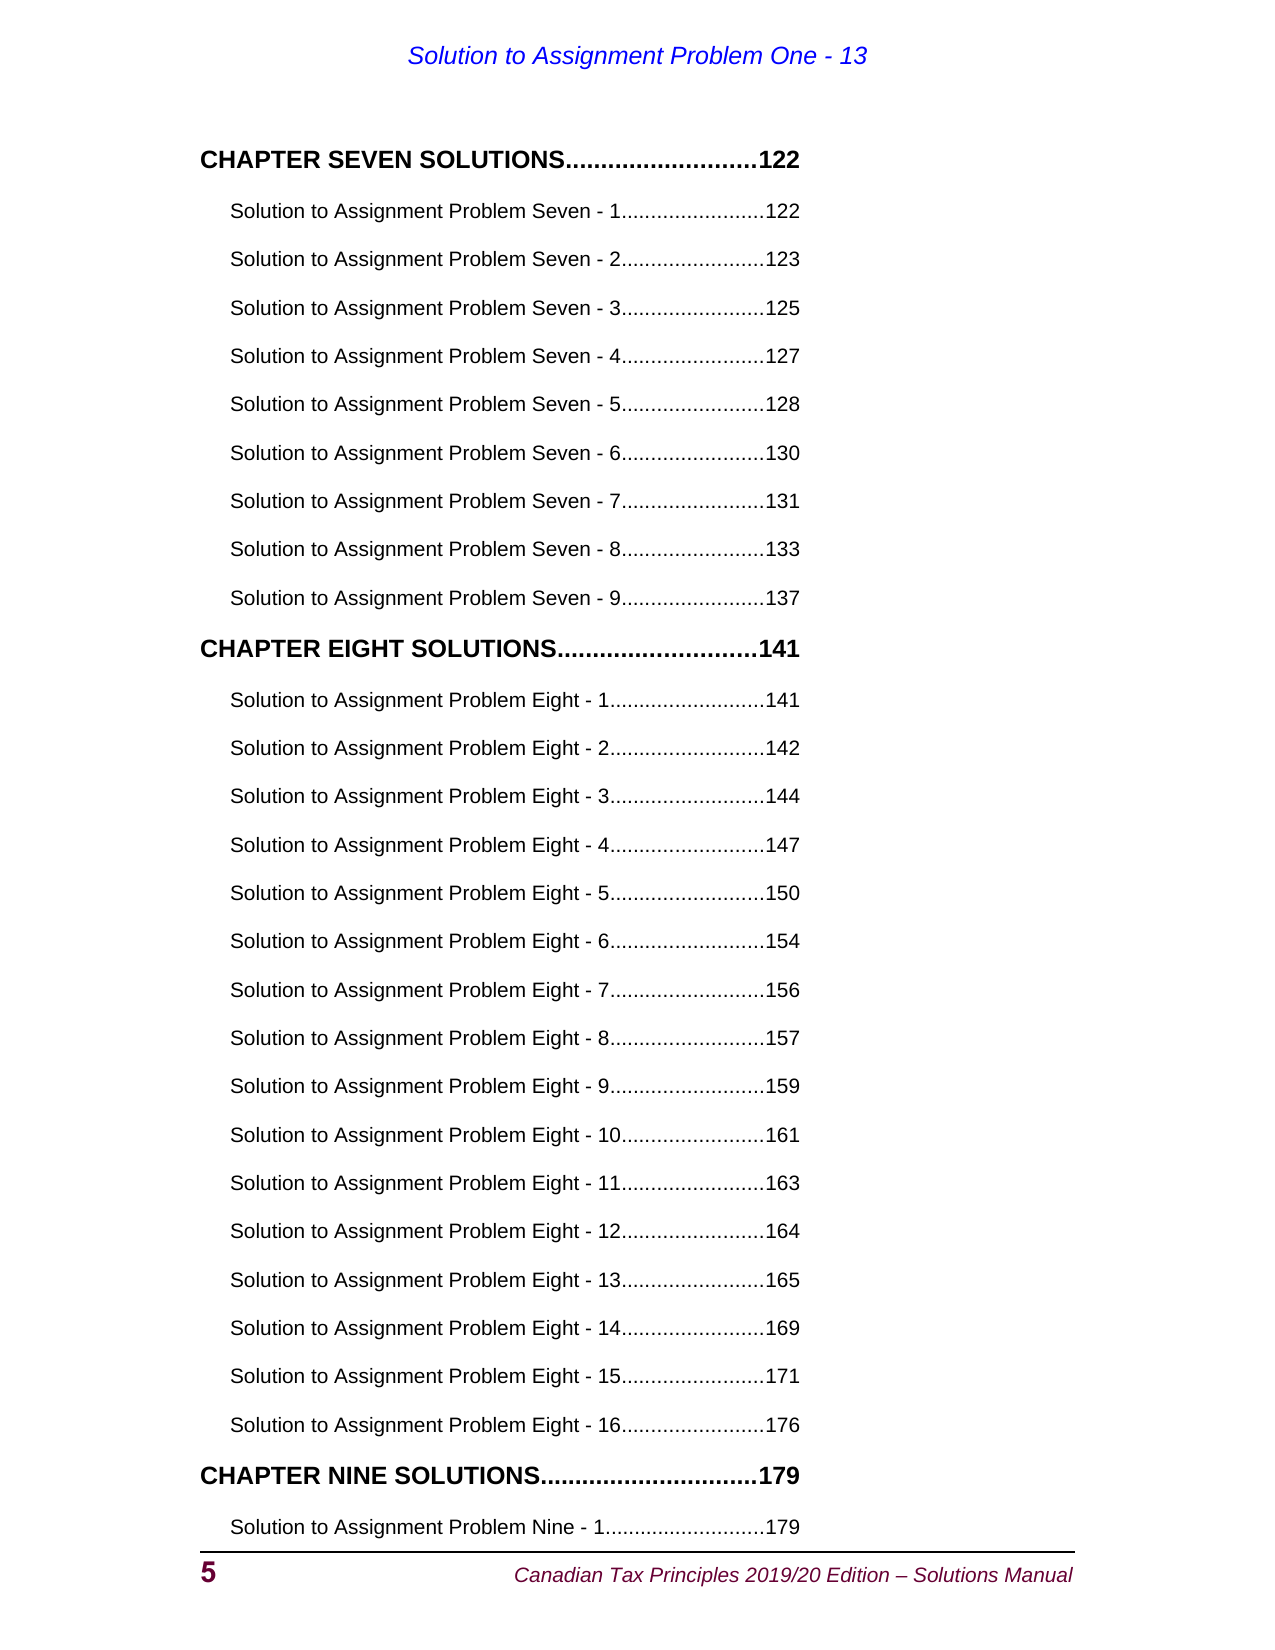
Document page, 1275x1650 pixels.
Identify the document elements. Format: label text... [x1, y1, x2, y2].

text Solution to Assignment Problem Seven - 4 127 [230, 344, 1075, 368]
text Solution to Assignment Problem Eight - 15 171 [230, 1364, 1075, 1388]
text Solution to Assignment Problem Eight - 1 141 [230, 688, 1075, 712]
text Solution to Assignment Problem Eight - 9 159 [230, 1074, 1075, 1098]
text Solution to Assignment Problem Nine - 1 179 [230, 1515, 1075, 1539]
text Solution to Assignment Problem Eight - 3 144 [230, 784, 1075, 808]
text CHAPTER SEVEN SOLUTIONS 122 [200, 145, 1075, 174]
text Solution to Assignment Problem Seven - 3 125 [230, 295, 1075, 319]
text Solution to Assignment Problem Eight - 13 165 [230, 1268, 1075, 1292]
text Solution to Assignment Problem Seven - 8 133 [230, 537, 1075, 561]
text Solution to Assignment Problem Eight - 4 147 [230, 833, 1075, 857]
text Solution to Assignment Problem Seven - 1 122 [230, 199, 1075, 223]
text Solution to Assignment Problem Eight - 2 142 [230, 736, 1075, 760]
text CHAPTER NINE SOLUTIONS 179 [200, 1461, 1075, 1490]
text Solution to Assignment Problem Eight - 8 157 [230, 1026, 1075, 1050]
text Solution to Assignment Problem Seven - 7 131 [230, 489, 1075, 513]
text CHAPTER EIGHT SOLUTIONS 141 [200, 634, 1075, 662]
text Solution to Assignment Problem Seven - 2 123 [230, 247, 1075, 271]
text Solution to Assignment Problem Eight - 14 169 [230, 1316, 1075, 1340]
text Solution to Assignment Problem Seven - 6 130 [230, 440, 1075, 464]
text Solution to Assignment Problem Eight - 7 156 [230, 978, 1075, 1002]
text Solution to Assignment Problem Eight - 5 150 [230, 881, 1075, 905]
text Solution to Assignment Problem Seven - 5 128 [230, 392, 1075, 416]
text Solution to Assignment Problem Eight - 16 176 [230, 1413, 1075, 1437]
text Solution to Assignment Problem Seven - 9 137 [230, 585, 1075, 609]
text Solution to Assignment Problem Eight - 12 164 [230, 1219, 1075, 1243]
text Solution to Assignment Problem Eight - 11 163 [230, 1171, 1075, 1195]
text Solution to Assignment Problem Eight - 6 154 [230, 929, 1075, 953]
text Solution to Assignment Problem Eight - 10 161 [230, 1123, 1075, 1147]
